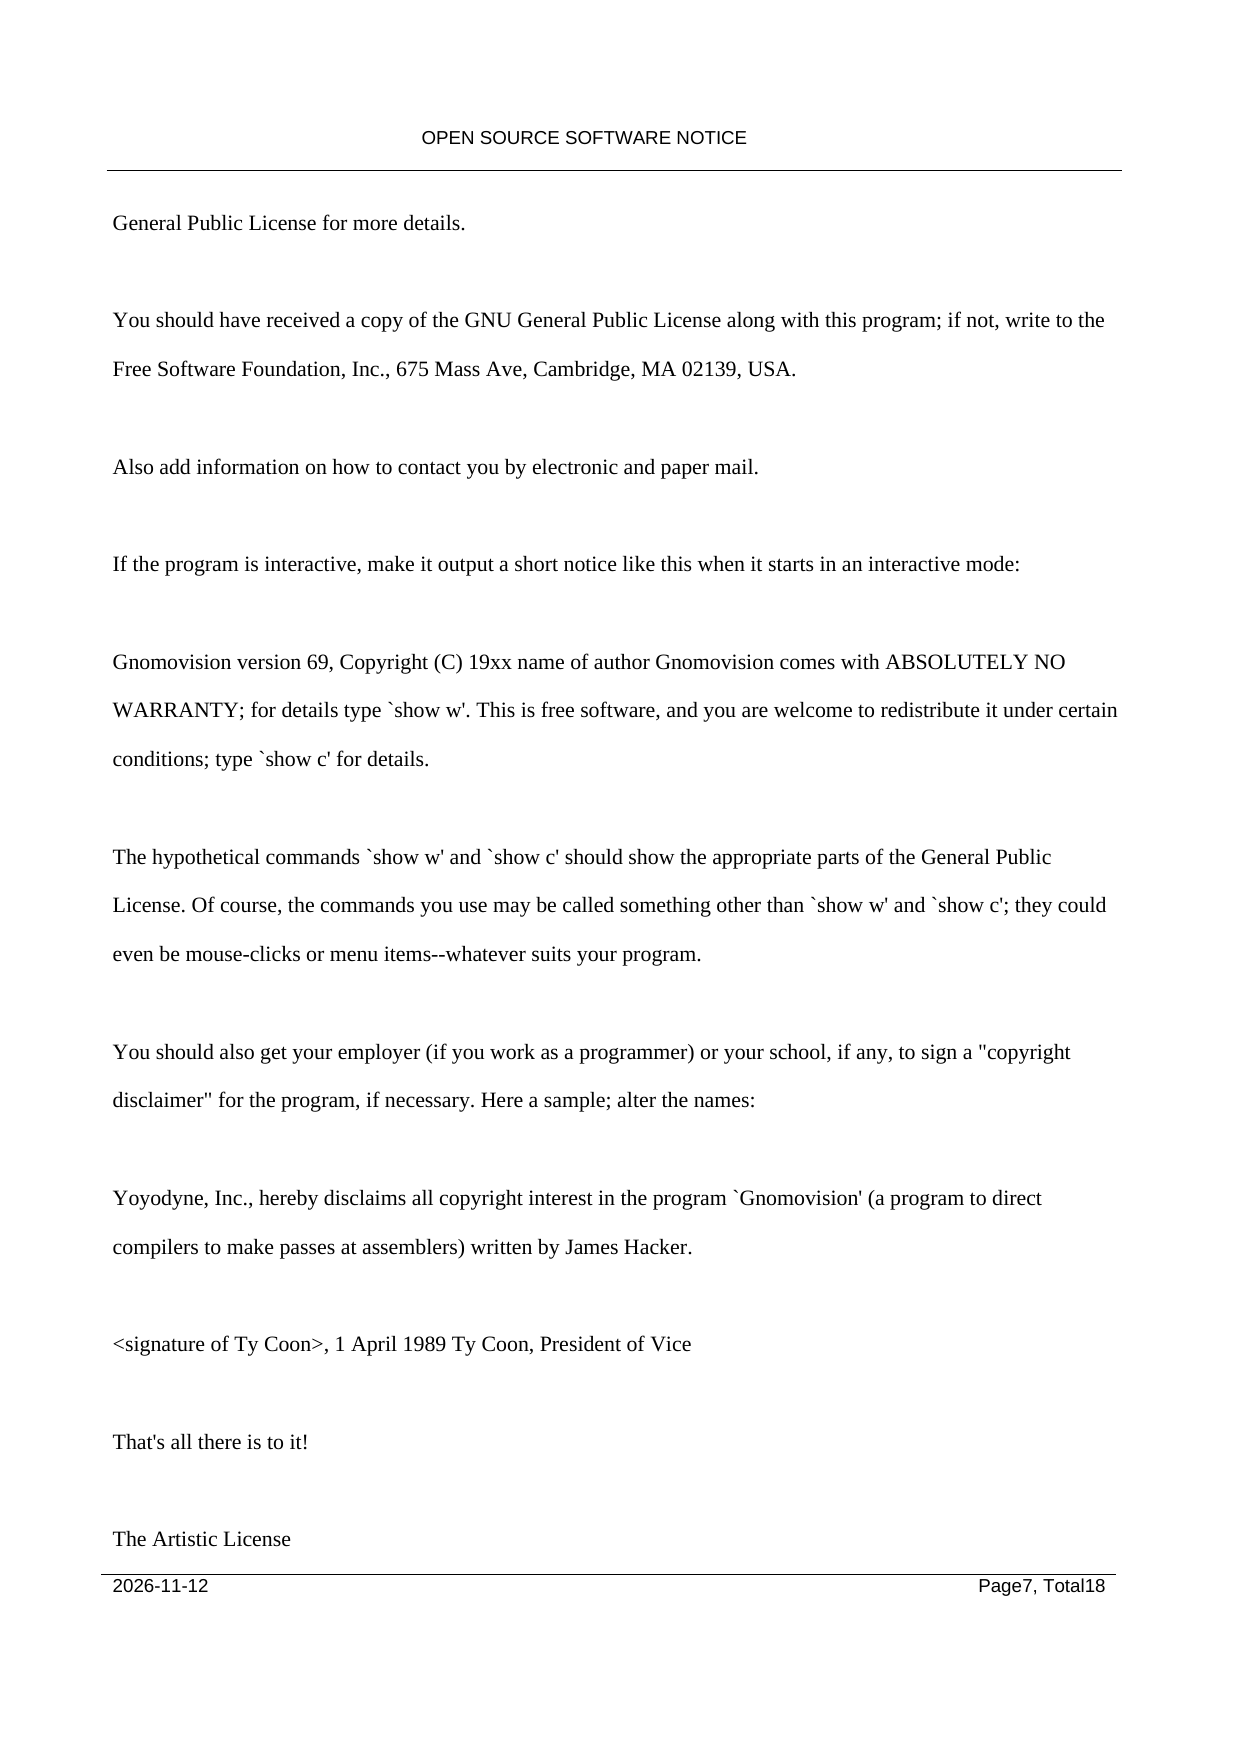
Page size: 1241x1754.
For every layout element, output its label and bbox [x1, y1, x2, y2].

text [112, 206, 1128, 1555]
